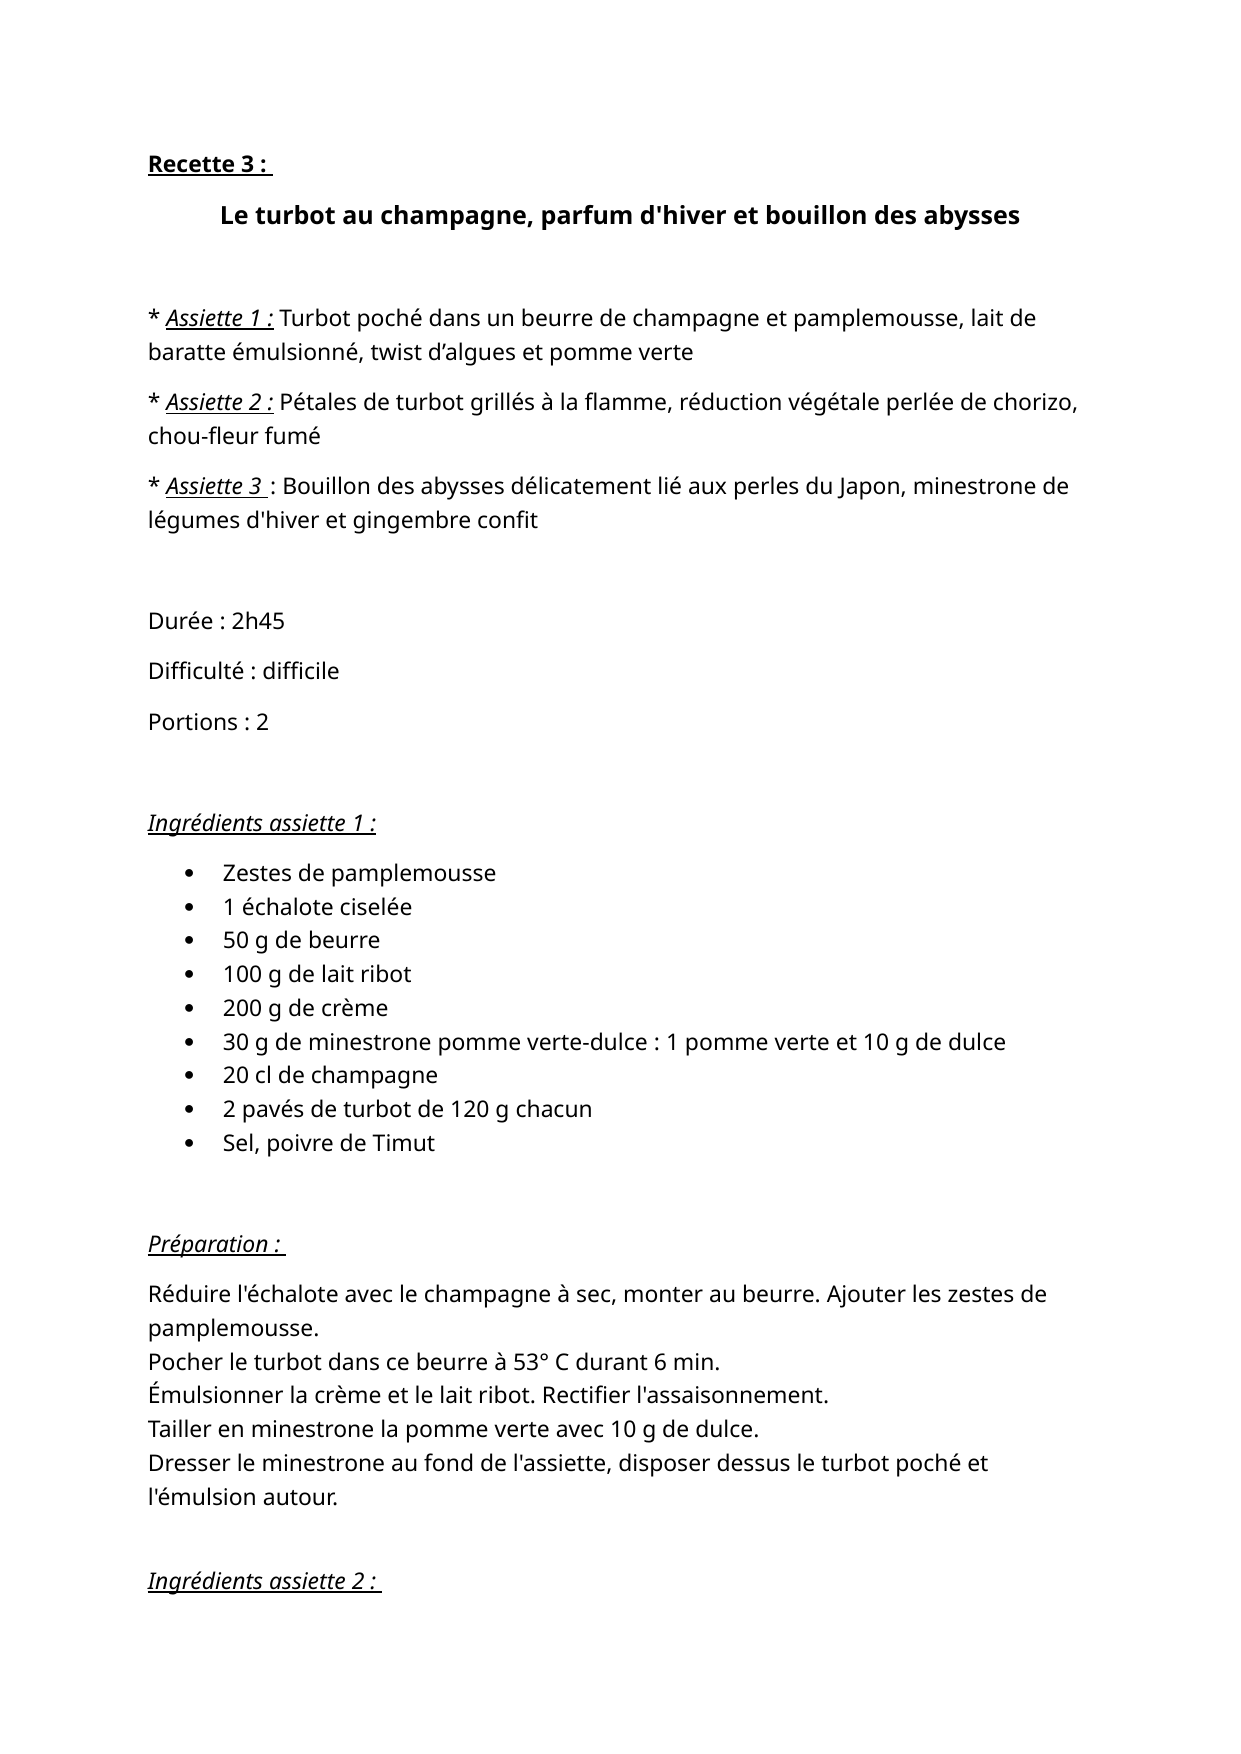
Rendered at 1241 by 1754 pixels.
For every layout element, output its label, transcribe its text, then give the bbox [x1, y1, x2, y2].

text Durée : 2h45 [148, 605, 1093, 636]
text * Assiette 1 : Turbot poché dans un beurre de champagne et pamplemousse, lait de baratte émulsionné, twist d’algues et pomme verte [148, 302, 1093, 367]
list 200 g de crème [185, 992, 1093, 1023]
list 30 g de minestrone pomme verte-dulce : 1 pomme verte et 10 g de dulce [185, 1026, 1093, 1057]
text * Assiette 3 : Bouillon des abysses délicatement lié aux perles du Japon, minestrone de légumes d'hiver et gingembre confit [148, 470, 1093, 535]
text Recette 3 : [148, 148, 1093, 179]
text Émulsionner la crème et le lait ribot. Rectifier l'assaisonnement. [148, 1379, 1093, 1411]
list Zestes de pamplemousse [185, 857, 1093, 888]
list Sel, poivre de Timut [185, 1127, 1093, 1158]
text * Assiette 2 : Pétales de turbot grillés à la flamme, réduction végétale perlée de chorizo, chou-fleur fumé [148, 386, 1093, 451]
text Pocher le turbot dans ce beurre à 53° C durant 6 min. [148, 1346, 1093, 1377]
text Préparation : [148, 1228, 1093, 1259]
list 20 cl de champagne [185, 1059, 1093, 1091]
list 100 g de lait ribot [185, 958, 1093, 989]
list 50 g de beurre [185, 924, 1093, 956]
text Difficulté : difficile [148, 655, 1093, 686]
list 2 pavés de turbot de 120 g chacun [185, 1093, 1093, 1124]
text Ingrédients assiette 2 : [148, 1565, 1093, 1596]
text Le turbot au champagne, parfum d'hiver et bouillon des abysses [148, 198, 1093, 232]
text Réduire l'échalote avec le champagne à sec, monter au beurre. Ajouter les zestes de pamplemousse. [148, 1278, 1093, 1343]
list 1 échalote ciselée [185, 891, 1093, 922]
text Ingrédients assiette 1 : [148, 806, 1093, 838]
text Dresser le minestrone au fond de l'assiette, disposer dessus le turbot poché et l'émulsion autour. [148, 1447, 1093, 1512]
text Portions : 2 [148, 706, 1093, 737]
text Tailler en minestrone la pomme verte avec 10 g de dulce. [148, 1413, 1093, 1444]
